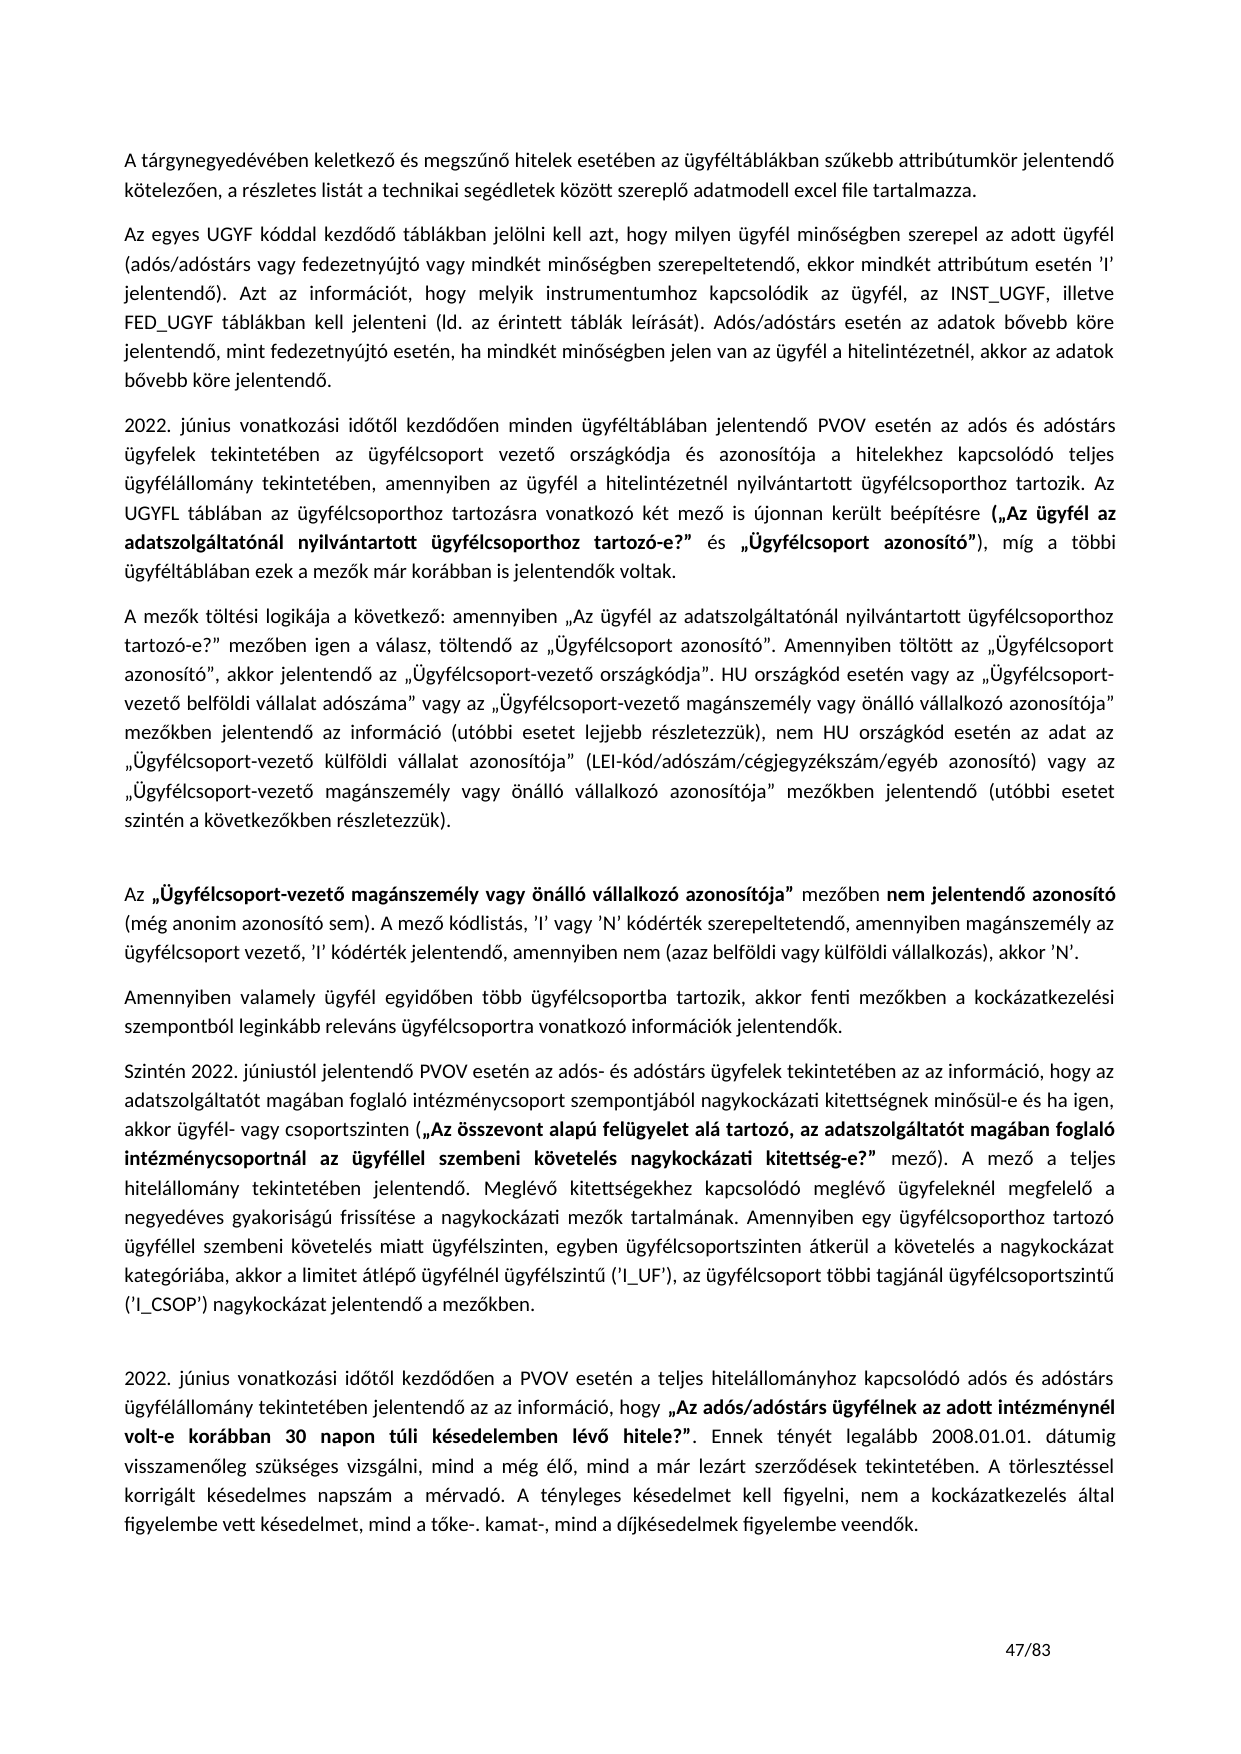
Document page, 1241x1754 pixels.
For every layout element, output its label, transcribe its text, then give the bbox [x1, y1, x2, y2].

text Az „Ügyfélcsoport-vezető magánszemély vagy önálló vállalkozó azonosítója” mezőben nem jelentendő azonosító (még anonim azonosító sem). A mező kódlistás, ’I’ vagy ’N’ kódérték szerepeltetendő, amennyiben magánszemély az ügyfélcsoport vezető, ’I’ kódérték jelentendő, amennyiben nem (azaz belföldi vagy külföldi vállalkozás), akkor ’N’. [124, 881, 1116, 965]
text 2022. június vonatkozási időtől kezdődően a PVOV esetén a teljes hitelállományhoz kapcsolódó adós és adóstárs ügyfélállomány tekintetében jelentendő az az információ, hogy „Az adós/adóstárs ügyfélnek az adott intézménynél volt-e korábban 30 napon túli késedelemben lévő hitele?”. Ennek tényét legalább 2008.01.01. dátumig visszamenőleg szükséges vizsgálni, mind a még élő, mind a már lezárt szerződések tekintetében. A törlesztéssel korrigált késedelmes napszám a mérvadó. A tényleges késedelmet kell figyelni, nem a kockázatkezelés által figyelembe vett késedelmet, mind a tőke-. kamat-, mind a díjkésedelmek figyelembe veendők. [124, 1365, 1116, 1537]
text A mezők töltési logikája a következő: amennyiben „Az ügyfél az adatszolgáltatónál nyilvántartott ügyfélcsoporthoz tartozó-e?” mezőben igen a válasz, töltendő az „Ügyfélcsoport azonosító”. Amennyiben töltött az „Ügyfélcsoport azonosító”, akkor jelentendő az „Ügyfélcsoport-vezető országkódja”. HU országkód esetén vagy az „Ügyfélcsoport-vezető belföldi vállalat adószáma” vagy az „Ügyfélcsoport-vezető magánszemély vagy önálló vállalkozó azonosítója” mezőkben jelentendő az információ (utóbbi esetet lejjebb részletezzük), nem HU országkód esetén az adat az „Ügyfélcsoport-vezető külföldi vállalat azonosítója” (LEI-kód/adószám/cégjegyzékszám/egyéb azonosító) vagy az „Ügyfélcsoport-vezető magánszemély vagy önálló vállalkozó azonosítója” mezőkben jelentendő (utóbbi esetet szintén a következőkben részletezzük). [124, 603, 1116, 832]
text Szintén 2022. júniustól jelentendő PVOV esetén az adós- és adóstárs ügyfelek tekintetében az az információ, hogy az adatszolgáltatót magában foglaló intézménycsoport szempontjából nagykockázati kitettségnek minősül-e és ha igen, akkor ügyfél- vagy csoportszinten („Az összevont alapú felügyelet alá tartozó, az adatszolgáltatót magában foglaló intézménycsoportnál az ügyféllel szembeni követelés nagykockázati kitettség-e?” mező). A mező a teljes hitelállomány tekintetében jelentendő. Meglévő kitettségekhez kapcsolódó meglévő ügyfeleknél megfelelő a negyedéves gyakoriságú frissítése a nagykockázati mezők tartalmának. Amennyiben egy ügyfélcsoporthoz tartozó ügyféllel szembeni követelés miatt ügyfélszinten, egyben ügyfélcsoportszinten átkerül a követelés a nagykockázat kategóriába, akkor a limitet átlépő ügyfélnél ügyfélszintű (’I_UF’), az ügyfélcsoport többi tagjánál ügyfélcsoportszintű (’I_CSOP’) nagykockázat jelentendő a mezőkben. [124, 1058, 1116, 1317]
text Az egyes UGYF kóddal kezdődő táblákban jelölni kell azt, hogy milyen ügyfél minőségben szerepel az adott ügyfél (adós/adóstárs vagy fedezetnyújtó vagy mindkét minőségben szerepeltetendő, ekkor mindkét attribútum esetén ’I’ jelentendő). Azt az információt, hogy melyik instrumentumhoz kapcsolódik az ügyfél, az INST_UGYF, illetve FED_UGYF táblákban kell jelenteni (ld. az érintett táblák leírását). Adós/adóstárs esetén az adatok bővebb köre jelentendő, mint fedezetnyújtó esetén, ha mindkét minőségben jelen van az ügyfél a hitelintézetnél, akkor az adatok bővebb köre jelentendő. [124, 222, 1116, 393]
text 2022. június vonatkozási időtől kezdődően minden ügyféltáblában jelentendő PVOV esetén az adós és adóstárs ügyfelek tekintetében az ügyfélcsoport vezető országkódja és azonosítója a hitelekhez kapcsolódó teljes ügyfélállomány tekintetében, amennyiben az ügyfél a hitelintézetnél nyilvántartott ügyfélcsoporthoz tartozik. Az UGYFL táblában az ügyfélcsoporthoz tartozásra vonatkozó két mező is újonnan került beépítésre („Az ügyfél az adatszolgáltatónál nyilvántartott ügyfélcsoporthoz tartozó-e?” és „Ügyfélcsoport azonosító”), míg a többi ügyféltáblában ezek a mezők már korábban is jelentendők voltak. [124, 412, 1116, 583]
text Amennyiben valamely ügyfél egyidőben több ügyfélcsoportba tartozik, akkor fenti mezőkben a kockázatkezelési szempontból leginkább releváns ügyfélcsoportra vonatkozó információk jelentendők. [124, 984, 1116, 1039]
text A tárgynegyedévében keletkező és megszűnő hitelek esetében az ügyféltáblákban szűkebb attribútumkör jelentendő kötelezően, a részletes listát a technikai segédletek között szereplő adatmodell excel file tartalmazza. [124, 148, 1116, 202]
